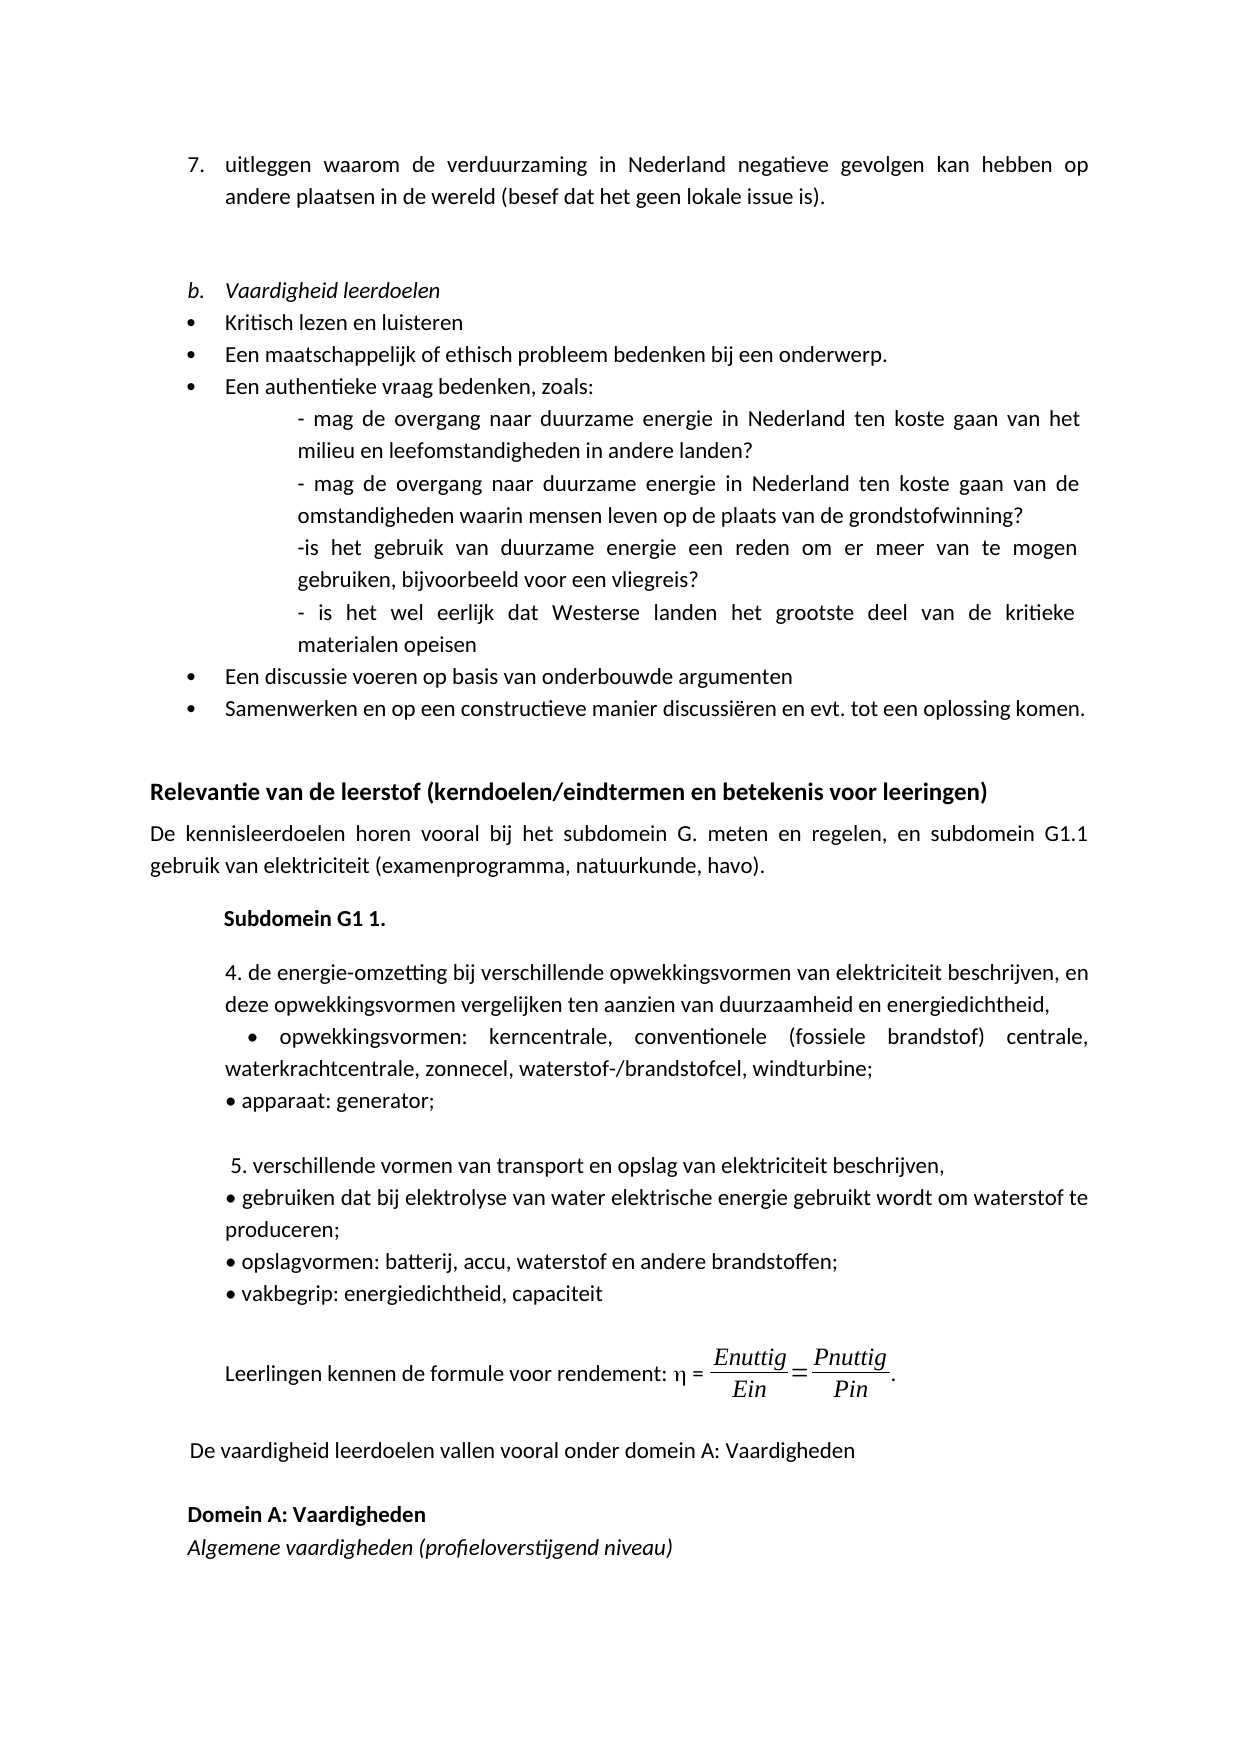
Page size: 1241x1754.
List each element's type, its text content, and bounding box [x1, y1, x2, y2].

list De vaardigheid leerdoelen vallen vooral onder domein A: Vaardigheden [150, 1436, 1090, 1464]
list • vakbegrip: energiedichtheid, capaciteit [225, 1279, 1090, 1307]
list 5. verschillende vormen van transport en opslag van elektriciteit beschrijven, [225, 1151, 1090, 1179]
list uitleggen waarom de verduurzaming in Nederland negatieve gevolgen kan hebben op andere plaatsen in de wereld (besef dat het geen lokale issue is). [187, 150, 1090, 210]
list - mag de overgang naar duurzame energie in Nederland ten koste gaan van de omstandigheden waarin mensen leven op de plaats van de grondstofwinning? [225, 469, 1090, 529]
list Samenwerken en op een constructieve manier discussiëren en evt. tot een oplossing komen. [187, 694, 1090, 722]
list Domein A: Vaardigheden [187, 1501, 1090, 1528]
list - mag de overgang naar duurzame energie in Nederland ten koste gaan van het milieu en leefomstandigheden in andere landen? [225, 404, 1090, 465]
list • opslagvormen: batterij, accu, waterstof en andere brandstoffen; [225, 1247, 1090, 1275]
list Vaardigheid leerdoelen [187, 276, 1090, 304]
text Subdomein G1 1. [150, 904, 1090, 933]
list 4. de energie-omzetting bij verschillende opwekkingsvormen van elektriciteit beschrijven, en deze opwekkingsvormen vergelijken ten aanzien van duurzaamheid en energiedichtheid, [225, 958, 1090, 1018]
list Een discussie voeren op basis van onderbouwde argumenten [187, 662, 1090, 690]
list • gebruiken dat bij elektrolyse van water elektrische energie gebruikt wordt om waterstof te produceren; [225, 1183, 1090, 1243]
text De kennisleerdoelen horen vooral bij het subdomein G. meten en regelen, en subdomein G1.1 gebruik van elektriciteit (examenprogramma, natuurkunde, havo). [150, 819, 1090, 879]
list Leerlingen kennen de formule voor rendement: = . [225, 1344, 1090, 1403]
list Een authentieke vraag bedenken, zoals: [187, 372, 1090, 400]
list Algemene vaardigheden (profieloverstijgend niveau) [187, 1533, 1090, 1561]
list - is het wel eerlijk dat Westerse landen het grootste deel van de kritieke materialen opeisen [225, 598, 1090, 658]
list Een maatschappelijk of ethisch probleem bedenken bij een onderwerp. [187, 340, 1090, 368]
list • opwekkingsvormen: kerncentrale, conventionele (fossiele brandstof) centrale, waterkrachtcentrale, zonnecel, waterstof-/brandstofcel, windturbine; [225, 1022, 1090, 1082]
list • apparaat: generator; [225, 1086, 1090, 1114]
list Kritisch lezen en luisteren [187, 308, 1090, 336]
list -is het gebruik van duurzame energie een reden om er meer van te mogen gebruiken, bijvoorbeeld voor een vliegreis? [225, 533, 1090, 593]
subtitle Relevantie van de leerstof (kerndoelen/eindtermen en betekenis voor leeringen) [150, 776, 1090, 807]
